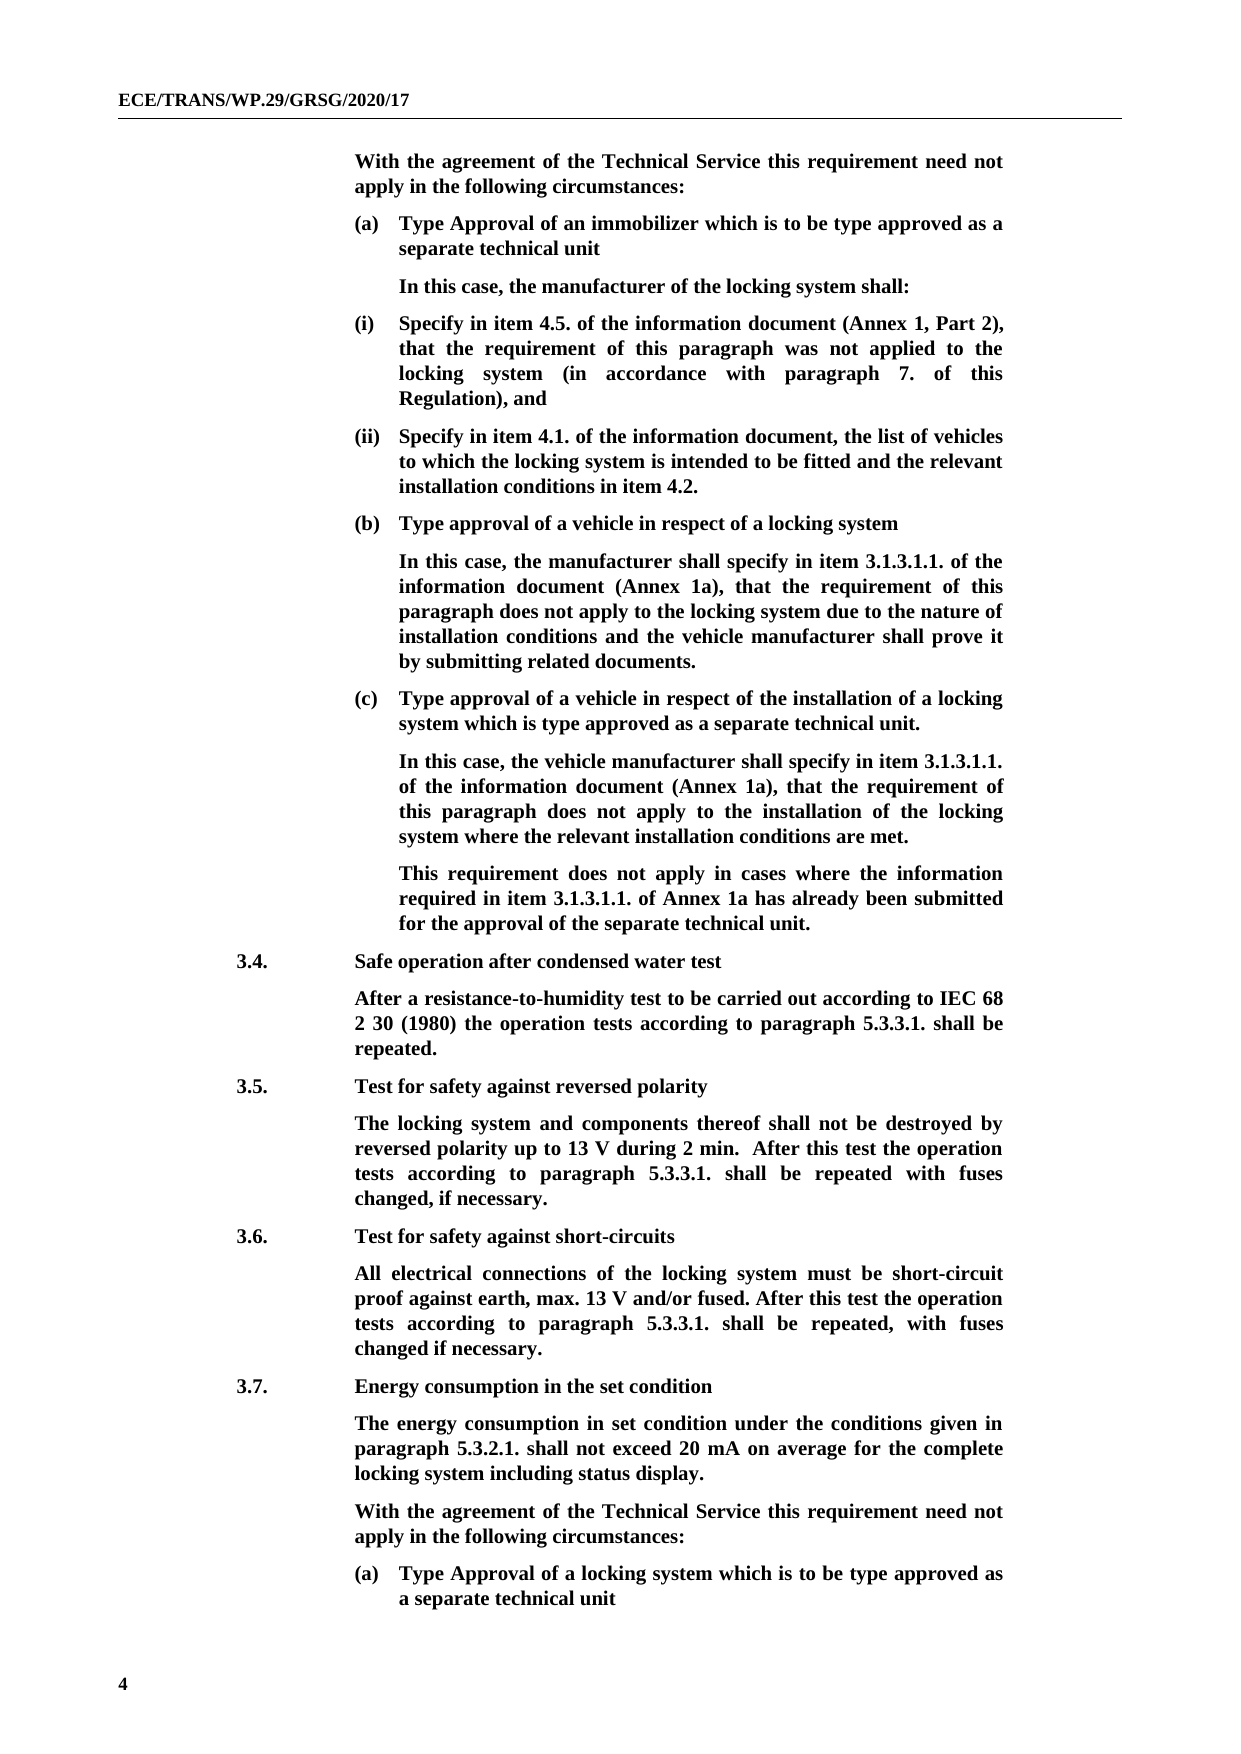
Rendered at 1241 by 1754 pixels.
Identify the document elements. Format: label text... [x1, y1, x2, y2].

text In this case, the manufacturer of the locking system shall: [399, 273, 1004, 298]
text The locking system and components thereof shall not be destroyed by reversed polarity up to 13 V during 2 min. After this test the operation tests according to paragraph 5.3.3.1. shall be repeated with fuses changed, if necessary. [354, 1110, 1004, 1210]
text This requirement does not apply in cases where the information required in item 3.1.3.1.1. of Annex 1a has already been submitted for the approval of the separate technical unit. [399, 860, 1004, 935]
text In this case, the vehicle manufacturer shall specify in item 3.1.3.1.1. of the information document (Annex 1a), that the requirement of this paragraph does not apply to the installation of the locking system where the relevant installation conditions are met. [399, 748, 1004, 848]
text All electrical connections of the locking system must be short-circuit proof against earth, max. 13 V and/or fused. After this test the operation tests according to paragraph 5.3.3.1. shall be repeated, with fuses changed if necessary. [354, 1260, 1004, 1360]
text (a) Type Approval of an immobilizer which is to be type approved as a separate technical unit [354, 210, 1004, 260]
text The energy consumption in set condition under the conditions given in paragraph 5.3.2.1. shall not exceed 20 mA on average for the complete locking system including status display. [354, 1410, 1004, 1485]
text With the agreement of the Technical Service this requirement need not apply in the following circumstances: [354, 148, 1004, 198]
text With the agreement of the Technical Service this requirement need not apply in the following circumstances: [354, 1498, 1004, 1548]
text (ii) Specify in item 4.1. of the information document, the list of vehicles to which the locking system is intended to be fitted and the relevant installation conditions in item 4.2. [354, 423, 1004, 498]
text 3.7. Energy consumption in the set condition [236, 1373, 1004, 1398]
text (a) Type Approval of a locking system which is to be type approved as a separate technical unit [354, 1560, 1004, 1610]
text After a resistance-to-humidity test to be carried out according to IEC 68 2 30 (1980) the operation tests according to paragraph 5.3.3.1. shall be repeated. [354, 985, 1004, 1060]
text (b) Type approval of a vehicle in respect of a locking system [354, 510, 1004, 535]
text 3.6. Test for safety against short-circuits [236, 1223, 1004, 1248]
text 3.4. Safe operation after condensed water test [236, 948, 1004, 973]
text (i) Specify in item 4.5. of the information document (Annex 1, Part 2), that the requirement of this paragraph was not applied to the locking system (in accordance with paragraph 7. of this Regulation), and [354, 310, 1004, 410]
text 3.5. Test for safety against reversed polarity [236, 1073, 1004, 1098]
text In this case, the manufacturer shall specify in item 3.1.3.1.1. of the information document (Annex 1a), that the requirement of this paragraph does not apply to the locking system due to the nature of installation conditions and the vehicle manufacturer shall prove it by submitting related documents. [399, 548, 1004, 673]
text (c) Type approval of a vehicle in respect of the installation of a locking system which is type approved as a separate technical unit. [354, 685, 1004, 735]
